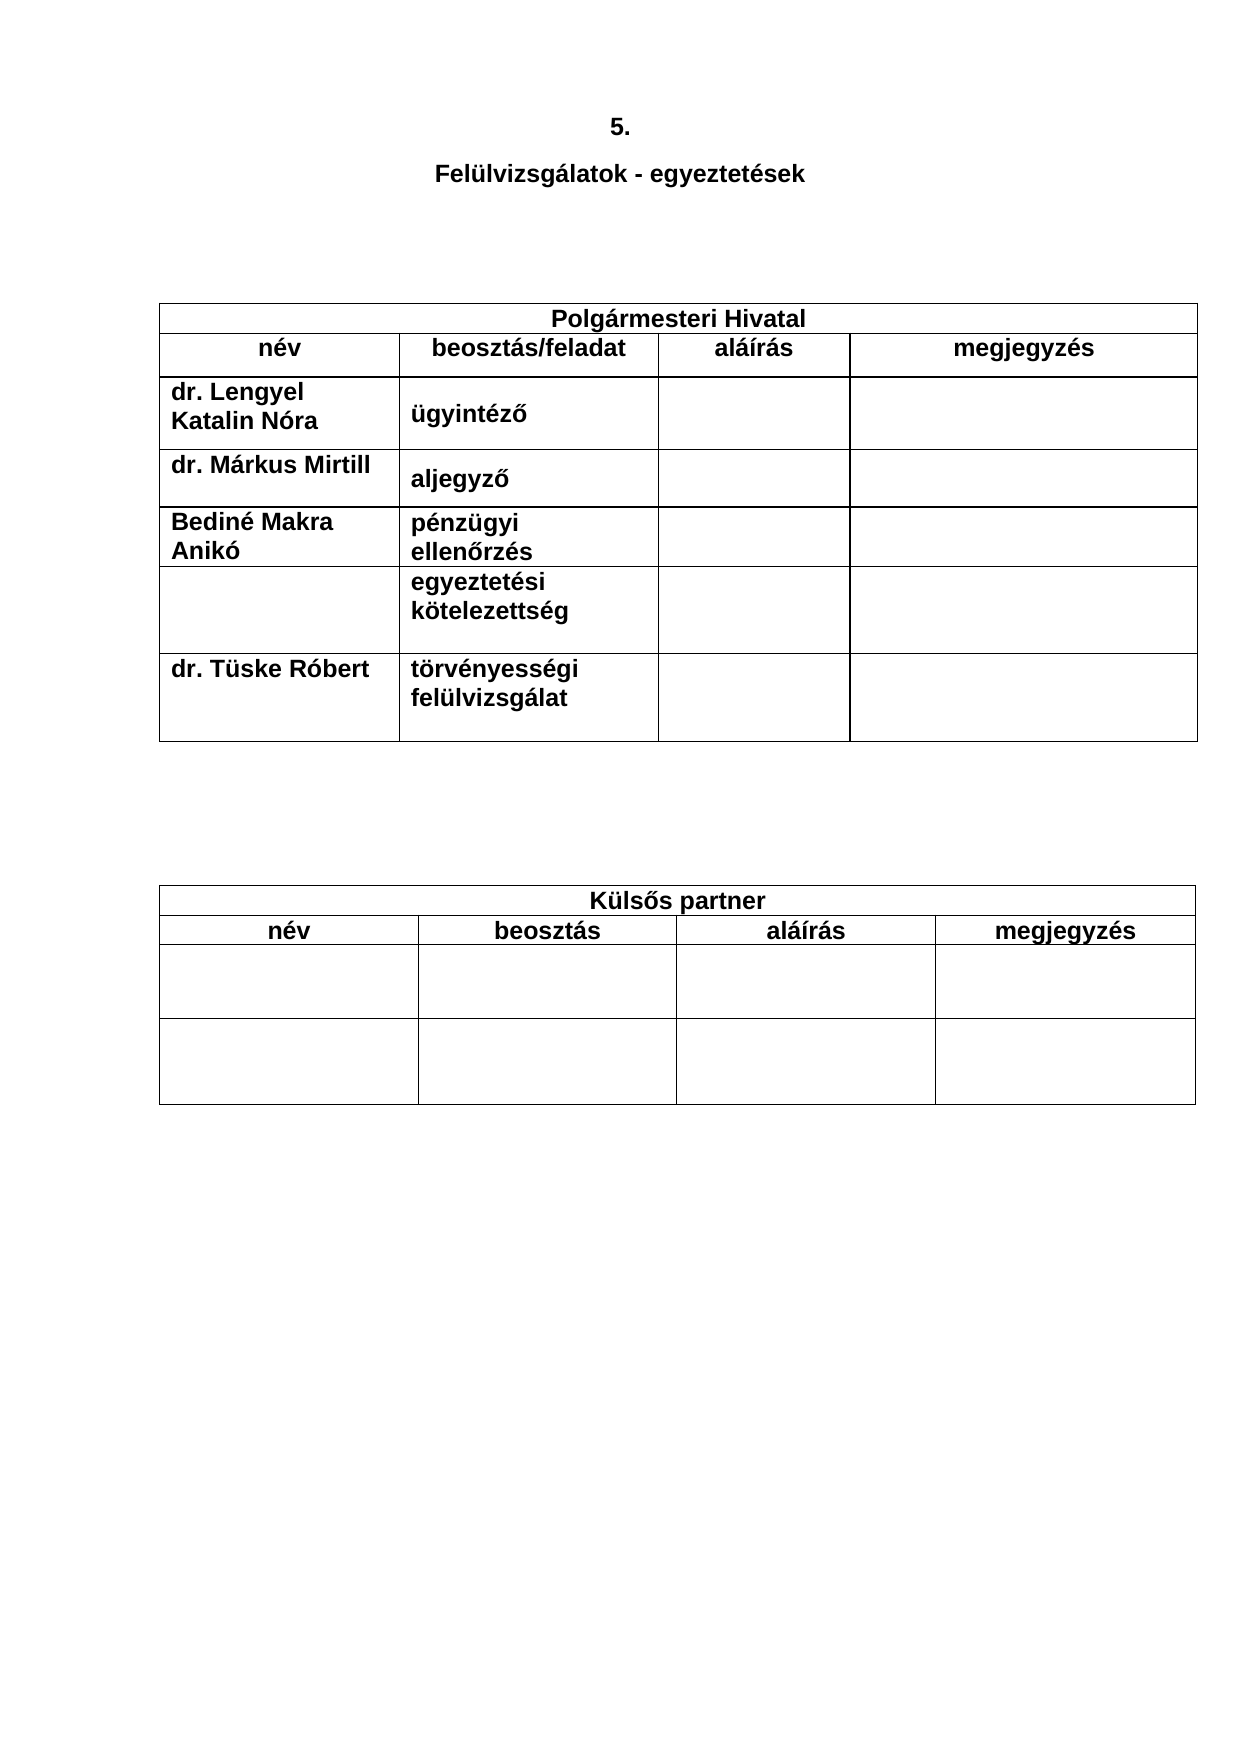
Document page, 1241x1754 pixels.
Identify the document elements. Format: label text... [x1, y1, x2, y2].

table_cell Bediné Makra Anikó [160, 508, 399, 566]
table_cell [677, 1019, 935, 1104]
table_cell [659, 450, 849, 506]
table_cell [659, 654, 849, 741]
table_cell [160, 1019, 418, 1104]
text Felülvizsgálatok - egyeztetések [159, 159, 1081, 188]
table_cell megjegyzés [851, 334, 1197, 376]
table_cell [659, 378, 849, 449]
table_cell [851, 567, 1197, 653]
table_cell dr. Márkus Mirtill [160, 450, 399, 506]
table_cell aláírás [677, 916, 935, 944]
table_cell [160, 567, 399, 653]
table_cell ügyintéző [400, 378, 658, 449]
table_cell [677, 945, 935, 1018]
table_cell beosztás/feladat [400, 334, 658, 376]
table_cell [160, 945, 418, 1018]
table_header Külsős partner [160, 886, 1195, 914]
table_cell [419, 945, 676, 1018]
table_cell egyeztetési kötelezettség [400, 567, 658, 653]
table_cell [419, 1019, 676, 1104]
table_cell név [160, 334, 399, 376]
table_cell név [160, 916, 418, 944]
table_cell dr. Lengyel Katalin Nóra [160, 378, 399, 449]
table_cell [851, 508, 1197, 566]
table_cell [659, 508, 849, 566]
table_cell [936, 945, 1195, 1018]
table_cell [851, 378, 1197, 449]
table_cell [659, 567, 849, 653]
table_cell [851, 654, 1197, 741]
table_cell pénzügyi ellenőrzés [400, 508, 658, 566]
table_cell aljegyző [400, 450, 658, 506]
text 5. [159, 112, 1081, 141]
table_cell megjegyzés [936, 916, 1195, 944]
table_cell beosztás [419, 916, 676, 944]
table_cell [851, 450, 1197, 506]
table_cell dr. Tüske Róbert [160, 654, 399, 741]
table_cell törvényességi felülvizsgálat [400, 654, 658, 741]
table_header Polgármesteri Hivatal [160, 304, 1197, 332]
table_cell [936, 1019, 1195, 1104]
table_cell aláírás [659, 334, 849, 376]
